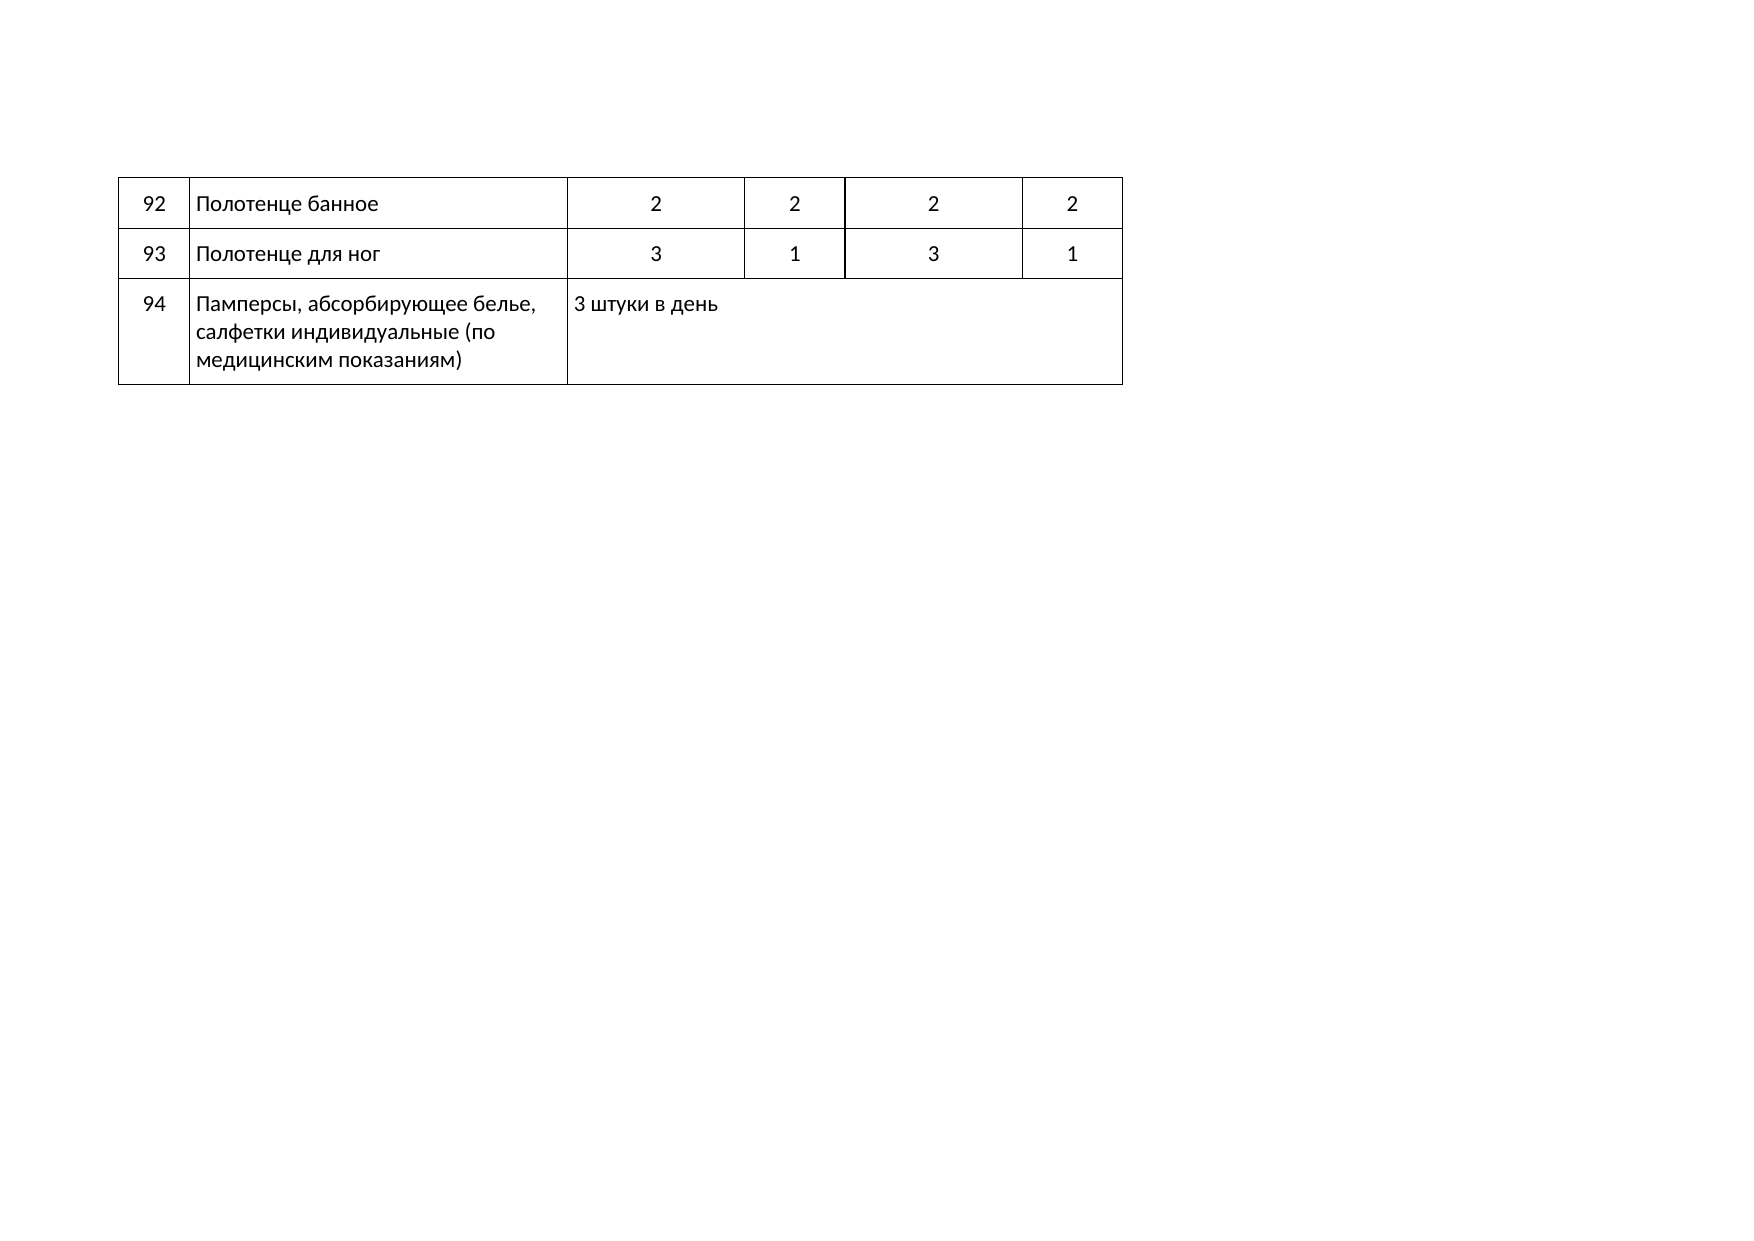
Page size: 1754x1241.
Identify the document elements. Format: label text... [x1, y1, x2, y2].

table_cell Памперсы, абсорбирующее белье, салфетки индивидуальные (по медицинским показаниям) [190, 279, 567, 384]
table_cell 1 [1023, 229, 1122, 278]
table_cell 2 [1023, 178, 1122, 227]
table_cell 93 [119, 229, 189, 278]
table_cell 3 [568, 229, 744, 278]
table_cell Полотенце для ног [190, 229, 567, 278]
table_cell 2 [568, 178, 744, 227]
table_cell 3 штуки в день [568, 279, 1122, 384]
table_cell 94 [119, 279, 189, 384]
table_cell 1 [745, 229, 844, 278]
table_cell 92 [119, 178, 189, 227]
table_cell 3 [846, 229, 1022, 278]
table_cell 2 [846, 178, 1022, 227]
table_cell Полотенце банное [190, 178, 567, 227]
table_cell 2 [745, 178, 844, 227]
